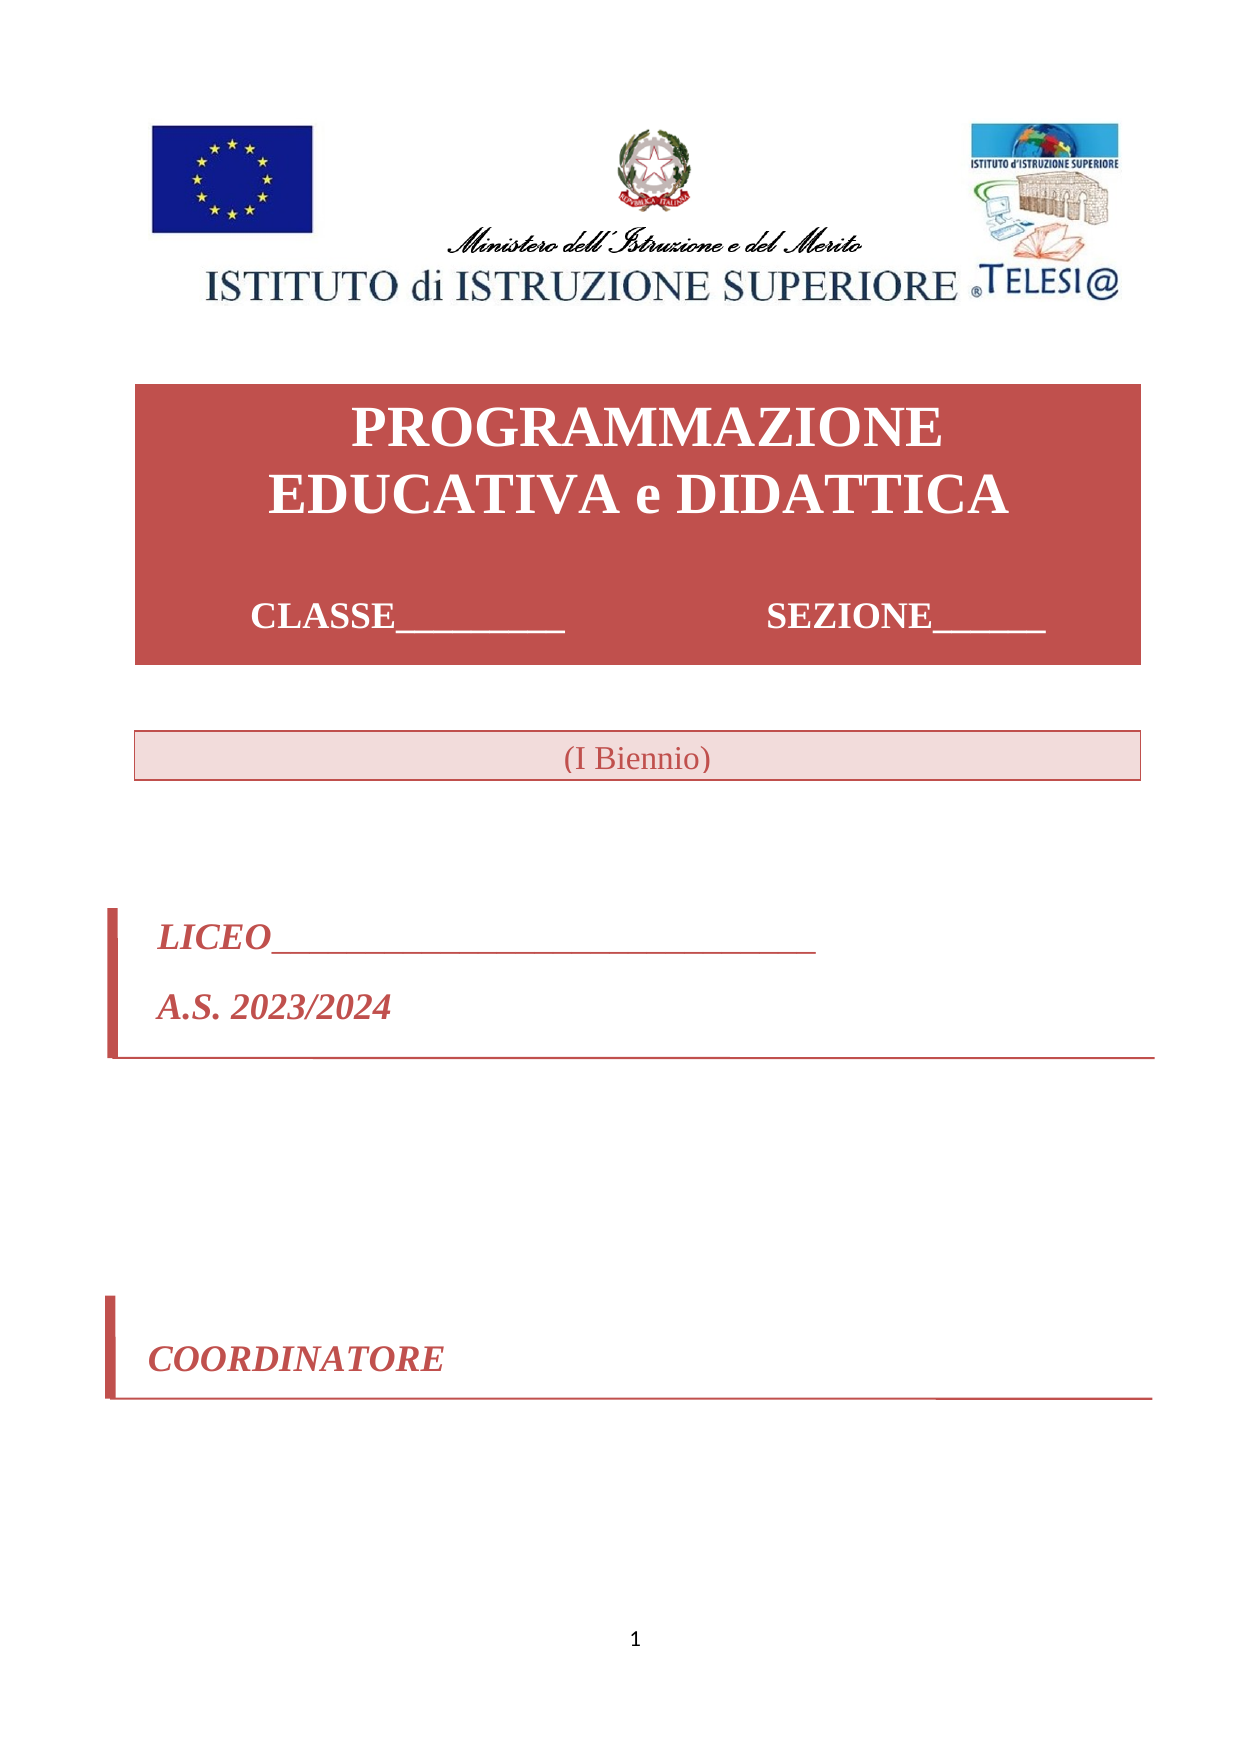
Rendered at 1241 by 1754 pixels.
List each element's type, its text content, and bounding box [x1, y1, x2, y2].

text LICEO_____________________________ [148, 914, 1122, 957]
picture [147, 118, 1123, 306]
text A.S. 2023/2024 [148, 984, 1122, 1028]
text COORDINATORE [148, 1337, 1122, 1380]
